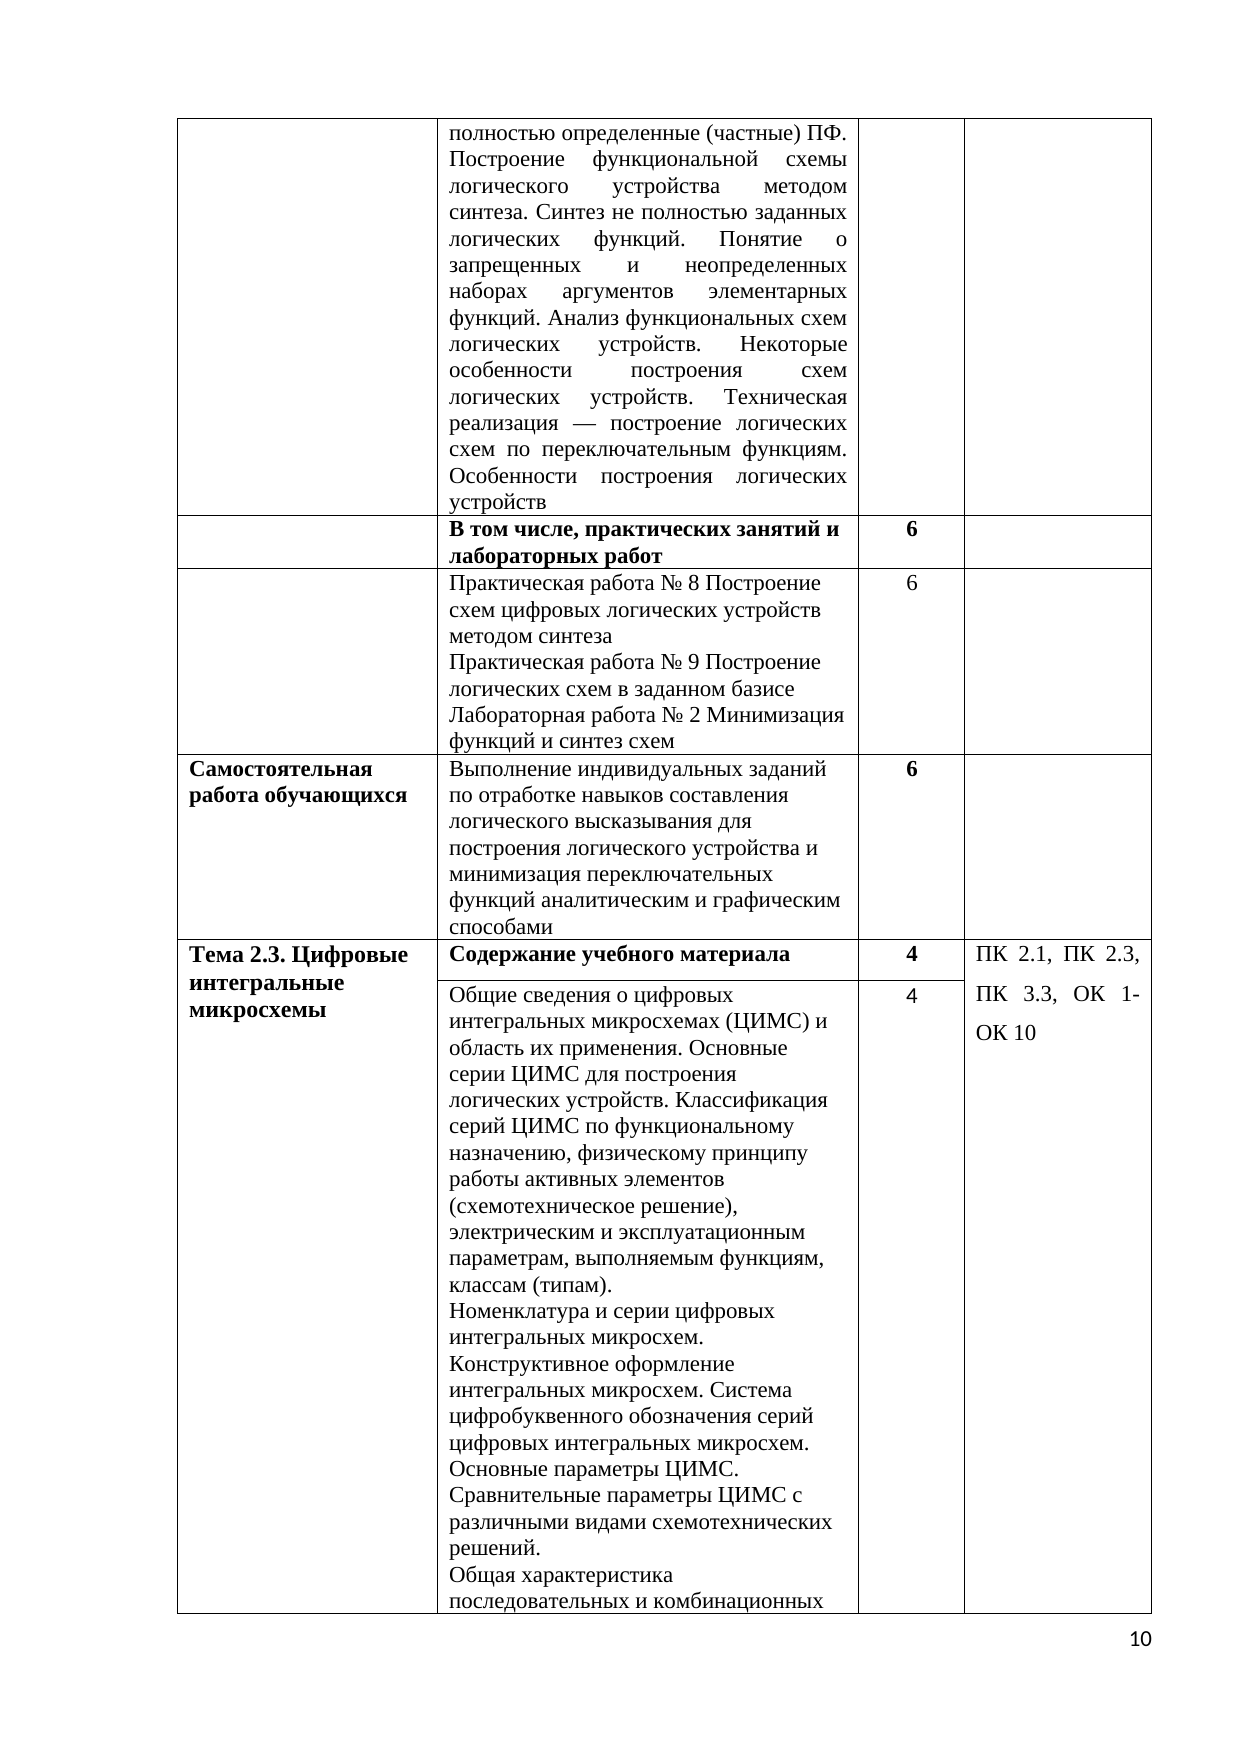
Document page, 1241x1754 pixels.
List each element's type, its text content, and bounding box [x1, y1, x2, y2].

table_cell 6 [859, 516, 964, 568]
table_cell Практическая работа № 8 Построение схем цифровых логических устройств методом синтеза Практическая работа № 9 Построение логических схем в заданном базисе Лабораторная работа № 2 Минимизация функций и синтез схем [438, 569, 858, 754]
table_cell 8 [859, 119, 964, 514]
table_cell [178, 516, 437, 568]
table_cell В том числе, практических занятий и лабораторных работ [438, 516, 858, 568]
table_cell Тема 2.3. Цифровые интегральные микросхемы [178, 940, 437, 1613]
table_cell 6 [859, 755, 964, 939]
table_cell [965, 569, 1151, 754]
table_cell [438, 119, 858, 514]
table_cell Содержание учебного материала [438, 940, 858, 980]
table_cell 6 [859, 569, 964, 754]
table_cell [965, 755, 1151, 939]
table_cell 4 [859, 940, 964, 980]
table_cell [178, 569, 437, 754]
table_cell 4 [859, 981, 964, 1613]
table_cell [965, 516, 1151, 568]
table_cell ПК 2.1, ПК 2.3, ПК 3.3, ОК 1-ОК 10 [965, 940, 1151, 1613]
table_cell Выполнение индивидуальных заданий по отработке навыков составления логического высказывания для построения логического устройства и минимизация переключательных функций аналитическим и графическим способами [438, 755, 858, 939]
table_cell Самостоятельная работа обучающихся [178, 755, 437, 939]
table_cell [438, 981, 858, 1613]
